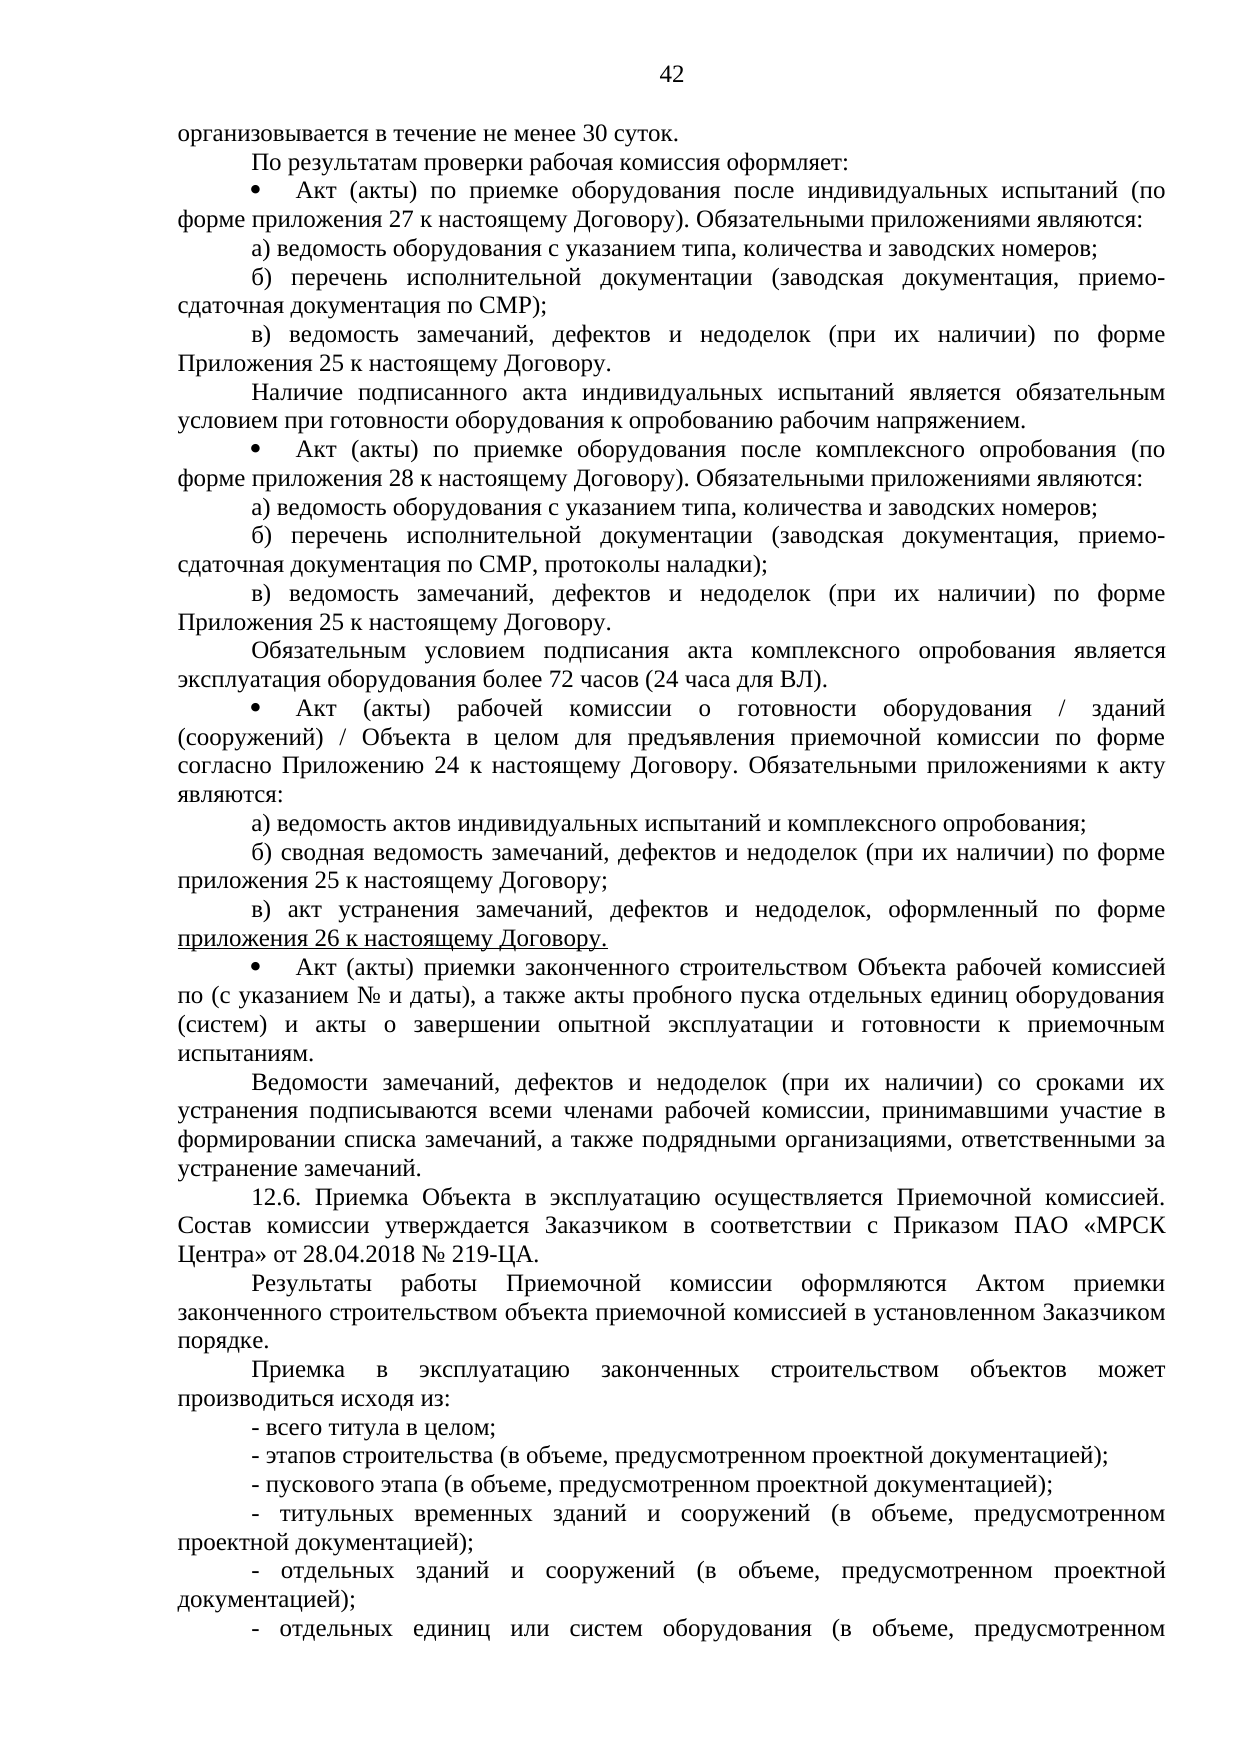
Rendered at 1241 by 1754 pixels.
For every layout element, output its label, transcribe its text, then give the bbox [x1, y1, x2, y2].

text - всего титула в целом; [177, 1412, 1166, 1441]
text б) перечень исполнительной документации (заводская документация, приемо-сдаточная документация по СМР); [177, 262, 1166, 319]
text а) ведомость актов индивидуальных испытаний и комплексного опробования; [177, 808, 1166, 837]
text - титульных временных зданий и сооружений (в объеме, предусмотренном проектной документацией); [177, 1498, 1166, 1556]
text в) ведомость замечаний, дефектов и недоделок (при их наличии) по форме Приложения 25 к настоящему Договору. [177, 319, 1166, 377]
list Акт (акты) по приемке оборудования после индивидуальных испытаний (по форме приложения 27 к настоящему Договору). Обязательными приложениями являются: [177, 176, 1166, 233]
text а) ведомость оборудования с указанием типа, количества и заводских номеров; [177, 492, 1166, 521]
text Наличие подписанного акта индивидуальных испытаний является обязательным условием при готовности оборудования к опробованию рабочим напряжением. [177, 377, 1166, 434]
text Результаты работы Приемочной комиссии оформляются Актом приемки законченного строительством объекта приемочной комиссией в установленном Заказчиком порядке. [177, 1268, 1166, 1354]
text Обязательным условием подписания акта комплексного опробования является эксплуатация оборудования более 72 часов (24 часа для ВЛ). [177, 636, 1166, 693]
text в) ведомость замечаний, дефектов и недоделок (при их наличии) по форме Приложения 25 к настоящему Договору. [177, 578, 1166, 636]
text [177, 1613, 1166, 1642]
text - отдельных зданий и сооружений (в объеме, предусмотренном проектной документацией); [177, 1556, 1166, 1613]
text в) акт устранения замечаний, дефектов и недоделок, оформленный по форме приложения 26 к настоящему Договору. [177, 894, 1166, 952]
text а) ведомость оборудования с указанием типа, количества и заводских номеров; [177, 233, 1166, 262]
text б) перечень исполнительной документации (заводская документация, приемо-сдаточная документация по СМР, протоколы наладки); [177, 521, 1166, 578]
text Ведомости замечаний, дефектов и недоделок (при их наличии) со сроками их устранения подписываются всеми членами рабочей комиссии, принимавшими участие в формировании списка замечаний, а также подрядными организациями, ответственными за устранение замечаний. [177, 1067, 1166, 1182]
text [177, 118, 1166, 147]
list Акт (акты) по приемке оборудования после комплексного опробования (по форме приложения 28 к настоящему Договору). Обязательными приложениями являются: [177, 434, 1166, 492]
text б) сводная ведомость замечаний, дефектов и недоделок (при их наличии) по форме приложения 25 к настоящему Договору; [177, 837, 1166, 894]
list Акт (акты) рабочей комиссии о готовности оборудования / зданий (сооружений) / Объекта в целом для предъявления приемочной комиссии по форме согласно Приложению 24 к настоящему Договору. Обязательными приложениями к акту являются: [177, 693, 1166, 808]
text - пускового этапа (в объеме, предусмотренном проектной документацией); [177, 1469, 1166, 1498]
text Приемка в эксплуатацию законченных строительством объектов может производиться исходя из: [177, 1354, 1166, 1412]
text - этапов строительства (в объеме, предусмотренном проектной документацией); [177, 1441, 1166, 1469]
text По результатам проверки рабочая комиссия оформляет: [177, 147, 1166, 176]
list Акт (акты) приемки законченного строительством Объекта рабочей комиссией по (с указанием № и даты), а также акты пробного пуска отдельных единиц оборудования (систем) и акты о завершении опытной эксплуатации и готовности к приемочным испытаниям. [177, 952, 1166, 1067]
text 12.6. Приемка Объекта в эксплуатацию осуществляется Приемочной комиссией. Состав комиссии утверждается Заказчиком в соответствии с Приказом ПАО «МРСК Центра» от 28.04.2018 № 219-ЦА. [177, 1182, 1166, 1268]
